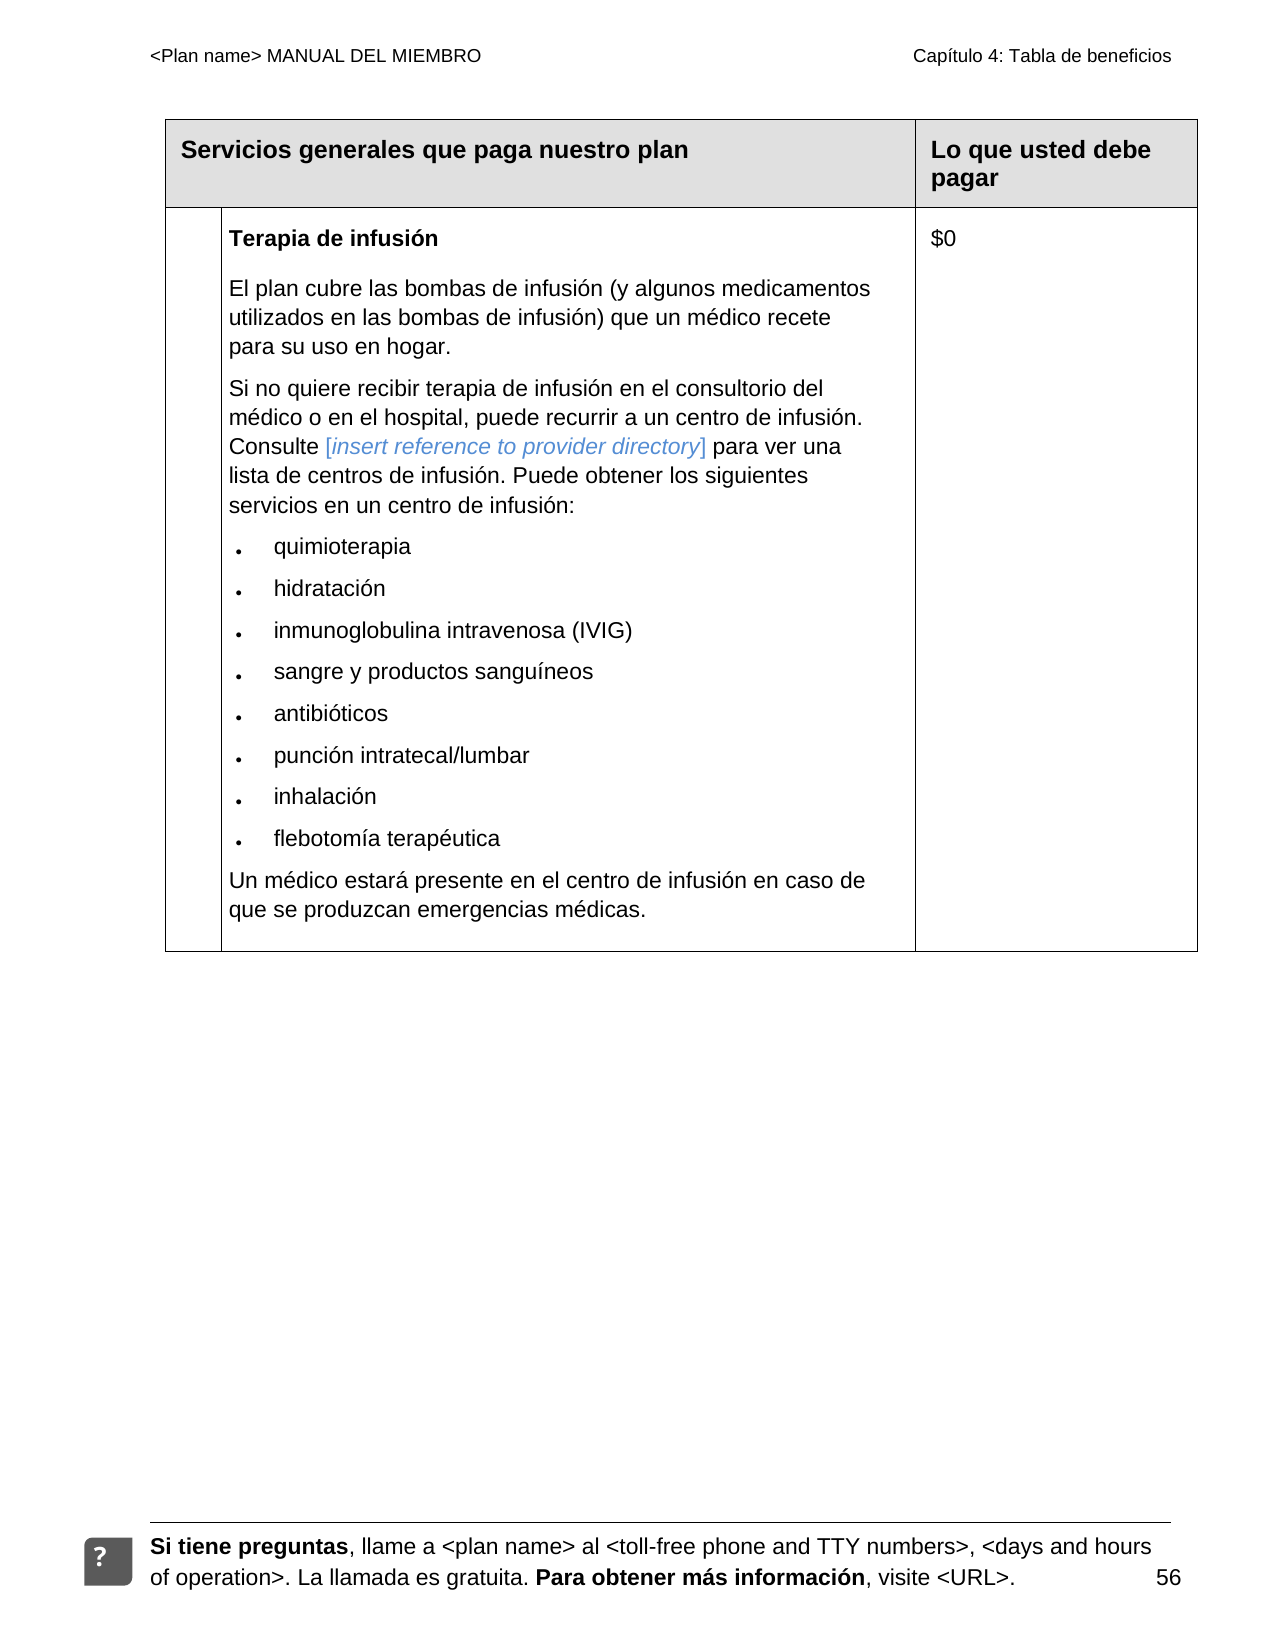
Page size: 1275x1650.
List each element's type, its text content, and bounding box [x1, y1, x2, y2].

table_cell $0 [916, 208, 1197, 951]
table_header Lo que usted debe pagar [916, 120, 1197, 207]
table_cell Terapia de infusión El plan cubre las bombas de infusión (y algunos medicamentos utilizados en las bombas de infusión) que un médico recete para su uso en hogar. Si no quiere recibir terapia de infusión en el consultorio del médico o en el hospital, puede recurrir a un centro de infusión. Consulte [insert reference to provider directory] para ver una lista de centros de infusión. Puede obtener los siguientes servicios en un centro de infusión: quimioterapia hidratación inmunoglobulina intravenosa (IVIG) sangre y productos sanguíneos antibióticos punción intratecal/lumbar inhalación flebotomía terapéutica Un médico estará presente en el centro de infusión en caso de que se produzcan emergencias médicas. [222, 208, 915, 951]
table_cell [166, 208, 221, 951]
table_header Servicios generales que paga nuestro plan [166, 120, 915, 207]
